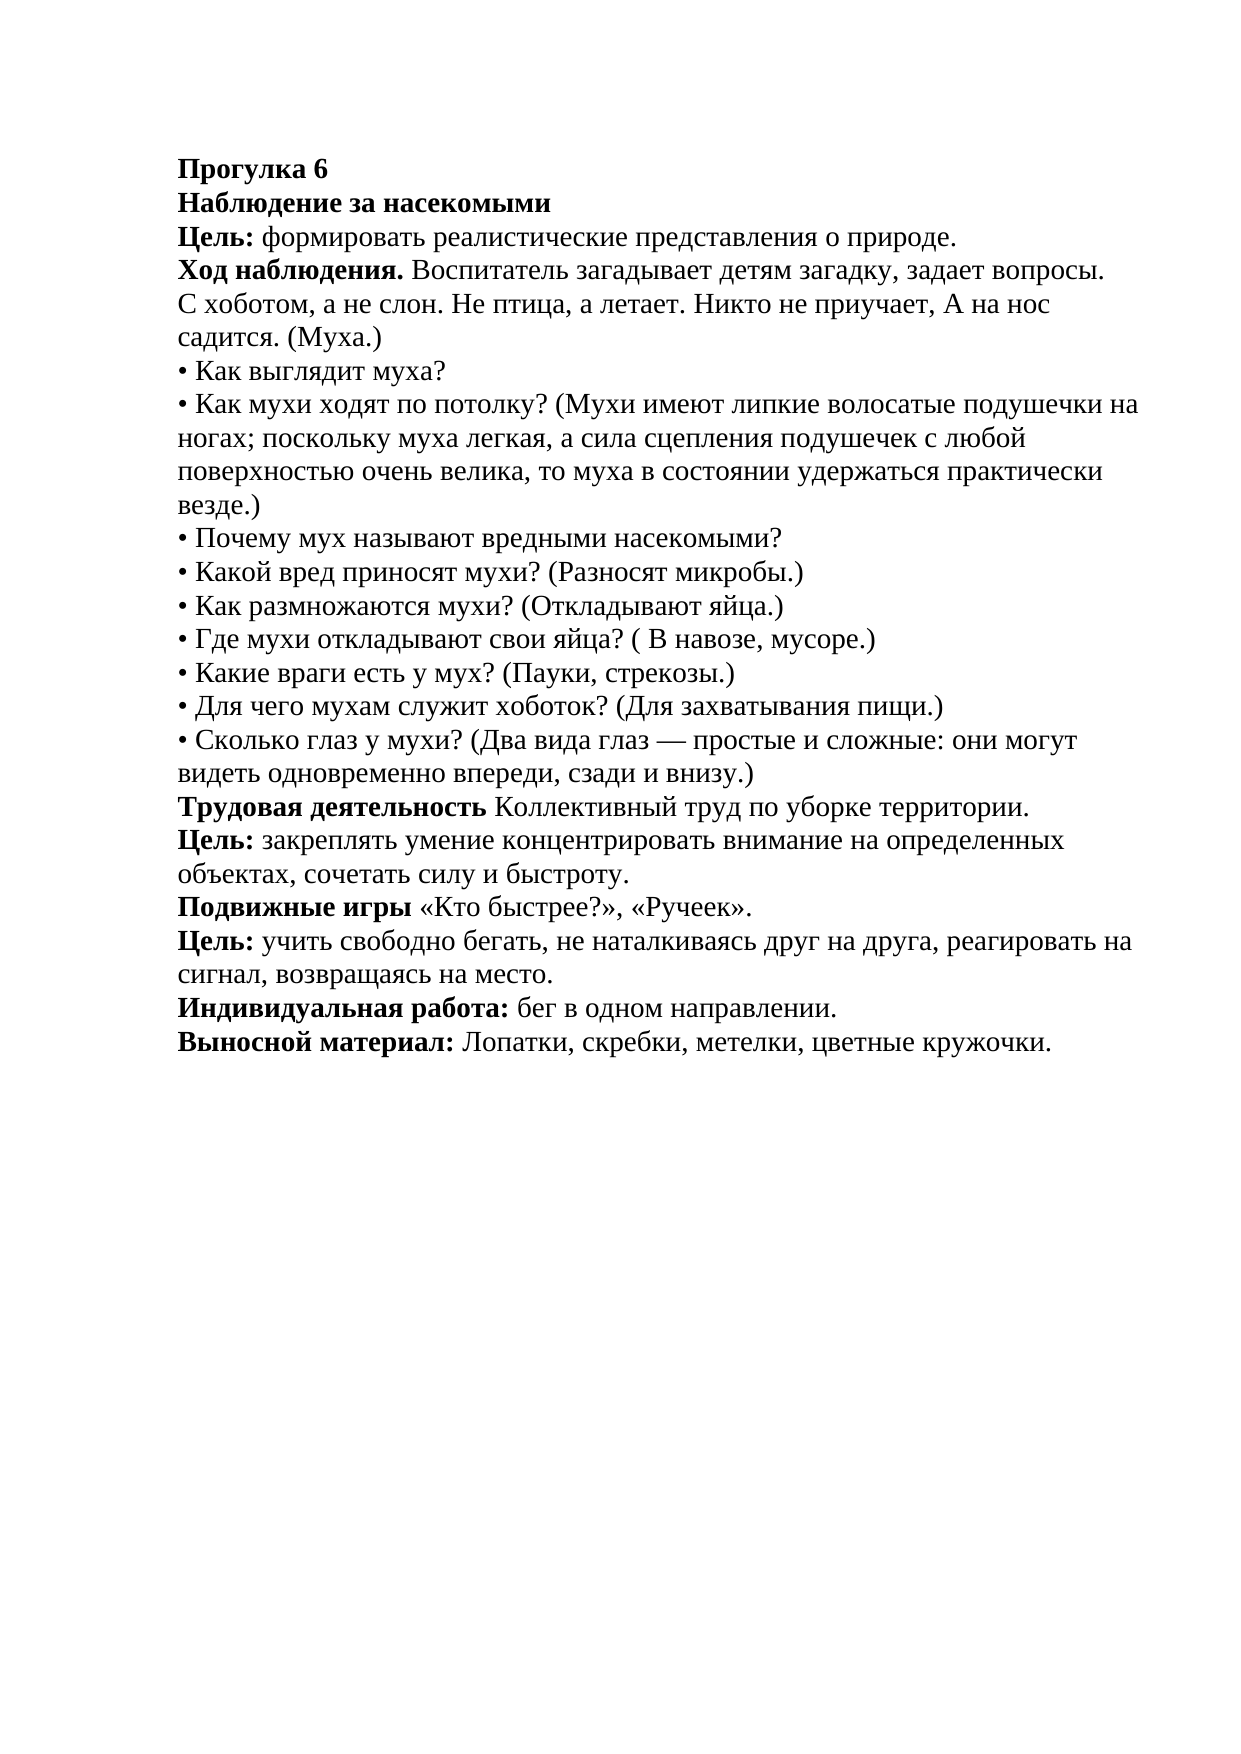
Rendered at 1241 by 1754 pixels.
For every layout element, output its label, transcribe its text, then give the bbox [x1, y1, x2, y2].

text Ход наблюдения. Воспитатель загадывает детям загадку, задает вопросы. [177, 252, 1152, 286]
text • Где мухи откладывают свои яйца? ( В навозе, мусоре.) [177, 621, 1152, 655]
text • Сколько глаз у мухи? (Два вида глаз — простые и сложные: они могут видеть одновременно впереди, сзади и внизу.) [177, 722, 1152, 789]
text Цель: учить свободно бегать, не наталкиваясь друг на друга, реагировать на сигнал, возвращаясь на место. [177, 923, 1152, 990]
text Наблюдение за насекомыми [177, 185, 1152, 219]
text • Какой вред приносят мухи? (Разносят микробы.) [177, 554, 1152, 588]
text Цель: закреплять умение концентрировать внимание на определенных объектах, сочетать силу и быстроту. [177, 822, 1152, 889]
text • Как мухи ходят по потолку? (Мухи имеют липкие волосатые подушечки на ногах; поскольку муха легкая, а сила сцепления подушечек с любой поверхностью очень велика, то муха в состоянии удержаться практически везде.) [177, 386, 1152, 521]
text Выносной материал: Лопатки, скребки, метелки, цветные кружочки. [177, 1024, 1152, 1057]
text Прогулка 6 [177, 152, 1152, 185]
text Индивидуальная работа: бег в одном направлении. [177, 990, 1152, 1024]
text • Какие враги есть у мух? (Пауки, стрекозы.) [177, 655, 1152, 688]
text Трудовая деятельность Коллективный труд по уборке территории. [177, 789, 1152, 822]
text • Для чего мухам служит хоботок? (Для захватывания пищи.) [177, 688, 1152, 722]
text • Как выглядит муха? [177, 353, 1152, 386]
text • Как размножаются мухи? (Откладывают яйца.) [177, 588, 1152, 621]
text • Почему мух называют вредными насекомыми? [177, 521, 1152, 554]
text Подвижные игры «Кто быстрее?», «Ручеек». [177, 889, 1152, 923]
text С хоботом, а не слон. Не птица, а летает. Никто не приучает, А на нос садится. (Муха.) [177, 286, 1152, 353]
text Цель: формировать реалистические представления о природе. [177, 219, 1152, 252]
